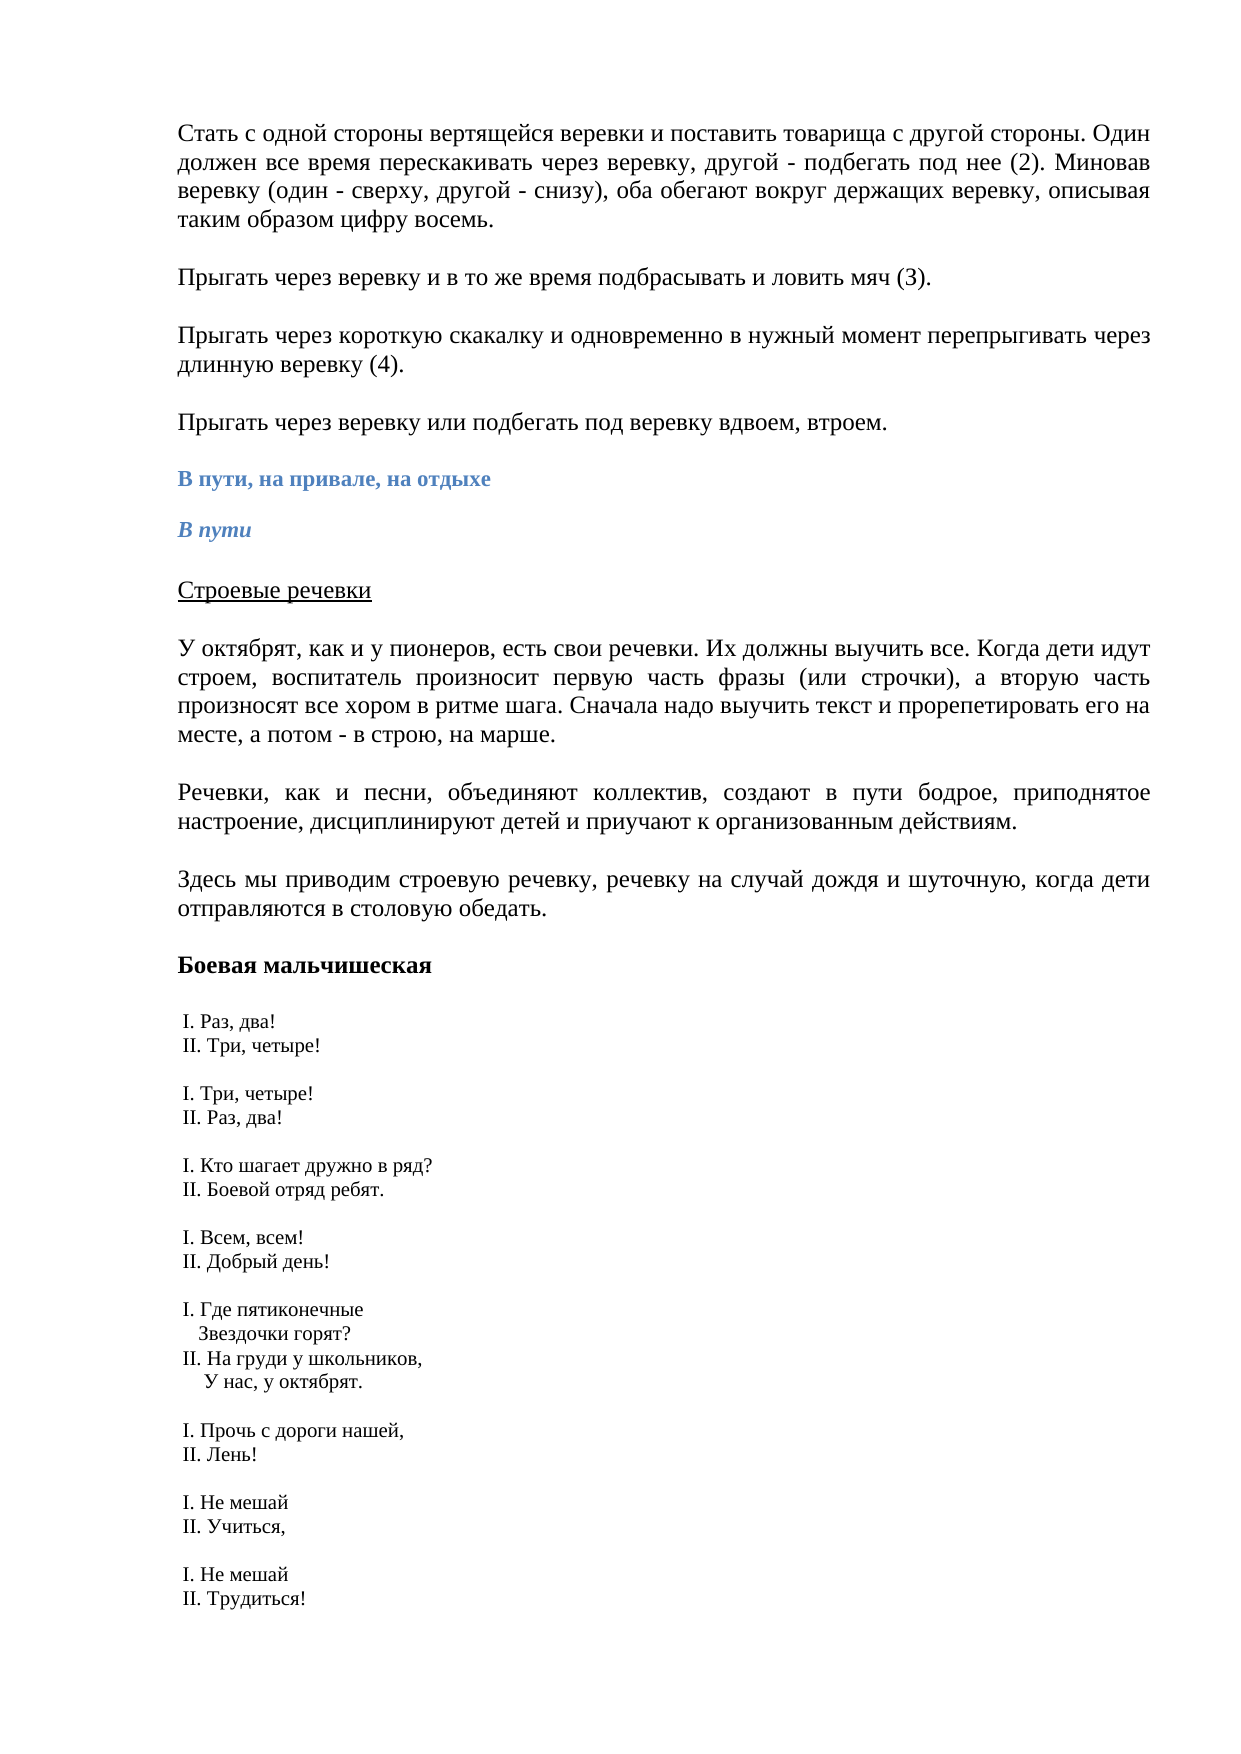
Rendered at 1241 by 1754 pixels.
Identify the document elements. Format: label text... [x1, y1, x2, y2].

text Строевые речевки [177, 575, 1152, 604]
text Прыгать через веревку и в то же время подбрасывать и ловить мяч (З). [177, 262, 1152, 291]
text I. Кто шагает дружно в ряд? [177, 1153, 1152, 1177]
subtitle В пути [177, 516, 1152, 542]
text II. Лень! [177, 1442, 1152, 1466]
text II. Добрый день! [177, 1249, 1152, 1273]
text I. Раз, два! [177, 1008, 1152, 1033]
text I. Где пятиконечные [177, 1297, 1152, 1321]
text I. Три, четыре! [177, 1081, 1152, 1105]
text Боевая мальчишеская [177, 951, 1152, 979]
text У октябрят, как и у пионеров, есть свои речевки. Их должны выучить все. Когда дети идут строем, воспитатель произносит первую часть фразы (или строчки), а вторую часть произносят все хором в ритме шага. Сначала надо выучить текст и прорепетировать его на месте, а потом - в строю, на марше. [177, 633, 1152, 748]
text Речевки, как и песни, объединяют коллектив, создают в пути бодрое, приподнятое настроение, дисциплинируют детей и приучают к организованным действиям. [177, 777, 1152, 835]
text II. Три, четыре! [177, 1033, 1152, 1057]
text Здесь мы приводим строевую речевку, речевку на случай дождя и шуточную, когда дети отправляются в столовую обедать. [177, 864, 1152, 921]
text II. Учиться, [177, 1514, 1152, 1538]
text Стать с одной стороны вертящейся веревки и поставить товарища с другой стороны. Один должен все время перескакивать через веревку, другой - подбегать под нее (2). Миновав веревку (один - сверху, другой - снизу), оба обегают вокруг держащих веревку, описывая таким образом цифру восемь. [177, 118, 1152, 233]
text II. Трудиться! [177, 1586, 1152, 1610]
text II. На груди у школьников, [177, 1345, 1152, 1369]
text Прыгать через короткую скакалку и одновременно в нужный момент перепрыгивать через длинную веревку (4). [177, 320, 1152, 378]
text I. Не мешай [177, 1490, 1152, 1514]
text II. Раз, два! [177, 1105, 1152, 1129]
text I. Не мешай [177, 1562, 1152, 1586]
text I. Всем, всем! [177, 1225, 1152, 1249]
text У нас, у октябрят. [177, 1369, 1152, 1393]
text II. Боевой отряд ребят. [177, 1177, 1152, 1201]
text Прыгать через веревку или подбегать под веревку вдвоем, втроем. [177, 407, 1152, 436]
text Звездочки горят? [177, 1321, 1152, 1345]
text I. Прочь с дороги нашей, [177, 1418, 1152, 1442]
subtitle В пути, на привале, на отдыхе [177, 465, 1152, 491]
